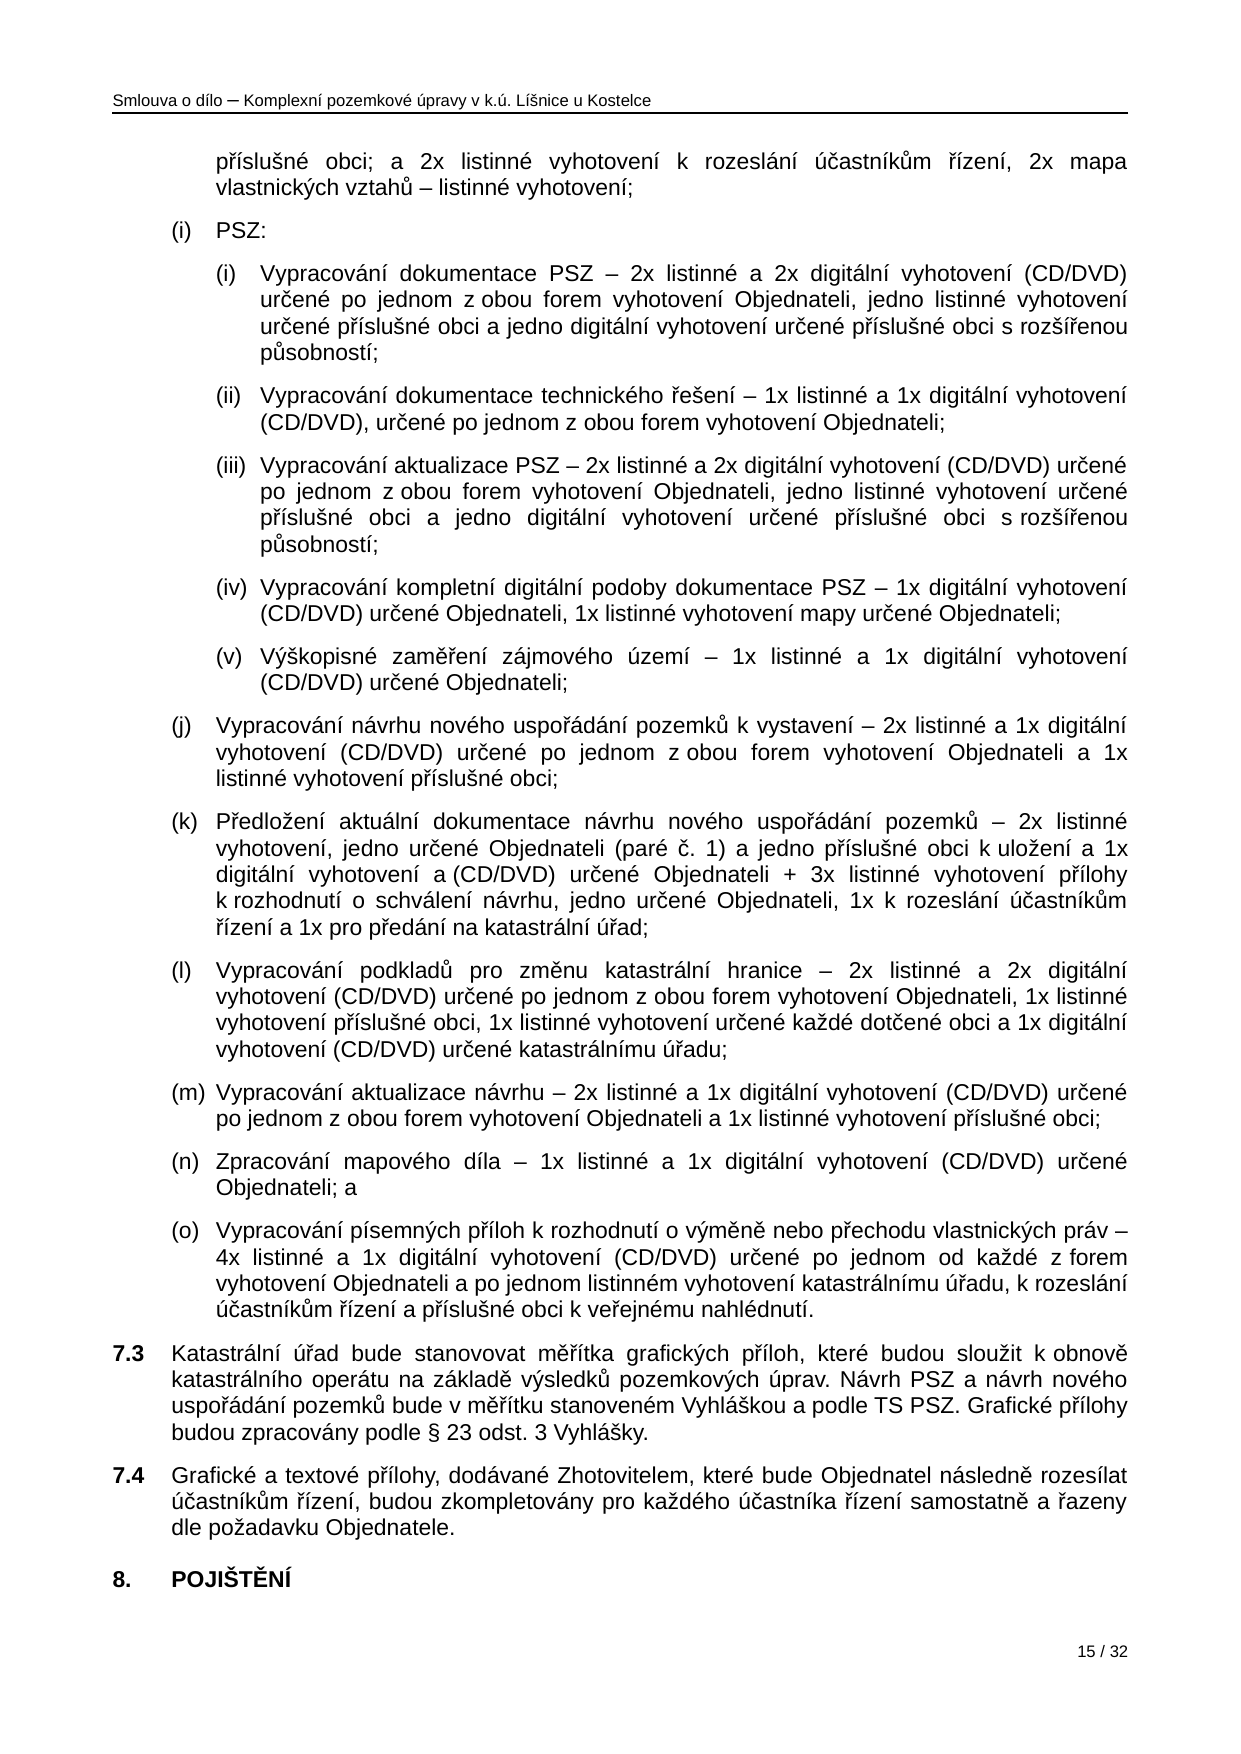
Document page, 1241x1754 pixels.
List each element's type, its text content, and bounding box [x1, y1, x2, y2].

list Vypracování dokumentace technického řešení – 1x listinné a 1x digitální vyhotovení (CD/DVD), určené po jednom z obou forem vyhotovení Objednateli; [216, 382, 1128, 435]
list Vypracování písemných příloh k rozhodnutí o výměně nebo přechodu vlastnických práv – 4x listinné a 1x digitální vyhotovení (CD/DVD) určené po jednom od každé z forem vyhotovení Objednateli a po jednom listinném vyhotovení katastrálnímu úřadu, k rozeslání účastníkům řízení a příslušné obci k veřejnému nahlédnutí. [171, 1217, 1128, 1323]
text Pojištění [112, 1566, 1128, 1592]
text Katastrální úřad bude stanovovat měřítka grafických příloh, které budou sloužit k obnově katastrálního operátu na základě výsledků pozemkových úprav. Návrh PSZ a návrh nového uspořádání pozemků bude v měřítku stanoveném Vyhláškou a podle TS PSZ. Grafické přílohy budou zpracovány podle § 23 odst. 3 Vyhlášky. [112, 1339, 1128, 1445]
list Vypracování aktualizace PSZ – 2x listinné a 2x digitální vyhotovení (CD/DVD) určené po jednom z obou forem vyhotovení Objednateli, jedno listinné vyhotovení určené příslušné obci a jedno digitální vyhotovení určené příslušné obci s rozšířenou působností; [216, 452, 1128, 557]
list Vypracování kompletní digitální podoby dokumentace PSZ – 1x digitální vyhotovení (CD/DVD) určené Objednateli, 1x listinné vyhotovení mapy určené Objednateli; [216, 574, 1128, 626]
list Výškopisné zaměření zájmového území – 1x listinné a 1x digitální vyhotovení (CD/DVD) určené Objednateli; [216, 643, 1128, 696]
list Vypracování podkladů pro změnu katastrální hranice – 2x listinné a 2x digitální vyhotovení (CD/DVD) určené po jednom z obou forem vyhotovení Objednateli, 1x listinné vyhotovení příslušné obci, 1x listinné vyhotovení určené každé dotčené obci a 1x digitální vyhotovení (CD/DVD) určené katastrálnímu úřadu; [171, 957, 1128, 1062]
list Vypracování dokumentace PSZ – 2x listinné a 2x digitální vyhotovení (CD/DVD) určené po jednom z obou forem vyhotovení Objednateli, jedno listinné vyhotovení určené příslušné obci a jedno digitální vyhotovení určené příslušné obci s rozšířenou působností; [216, 260, 1128, 366]
text Grafické a textové přílohy, dodávané Zhotovitelem, které bude Objednatel následně rozesílat účastníkům řízení, budou zkompletovány pro každého účastníka řízení samostatně a řazeny dle požadavku Objednatele. [112, 1462, 1128, 1541]
list Vypracování aktualizace návrhu – 2x listinné a 1x digitální vyhotovení (CD/DVD) určené po jednom z obou forem vyhotovení Objednateli a 1x listinné vyhotovení příslušné obci; [171, 1079, 1128, 1131]
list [171, 148, 1128, 200]
list Předložení aktuální dokumentace návrhu nového uspořádání pozemků – 2x listinné vyhotovení, jedno určené Objednateli (paré č. 1) a jedno příslušné obci k uložení a 1x digitální vyhotovení a (CD/DVD) určené Objednateli + 3x listinné vyhotovení přílohy k rozhodnutí o schválení návrhu, jedno určené Objednateli, 1x k rozeslání účastníkům řízení a 1x pro předání na katastrální úřad; [171, 808, 1128, 940]
list PSZ: [171, 217, 1128, 243]
list Vypracování návrhu nového uspořádání pozemků k vystavení – 2x listinné a 1x digitální vyhotovení (CD/DVD) určené po jednom z obou forem vyhotovení Objednateli a 1x listinné vyhotovení příslušné obci; [171, 712, 1128, 791]
list Zpracování mapového díla – 1x listinné a 1x digitální vyhotovení (CD/DVD) určené Objednateli; a [171, 1148, 1128, 1201]
